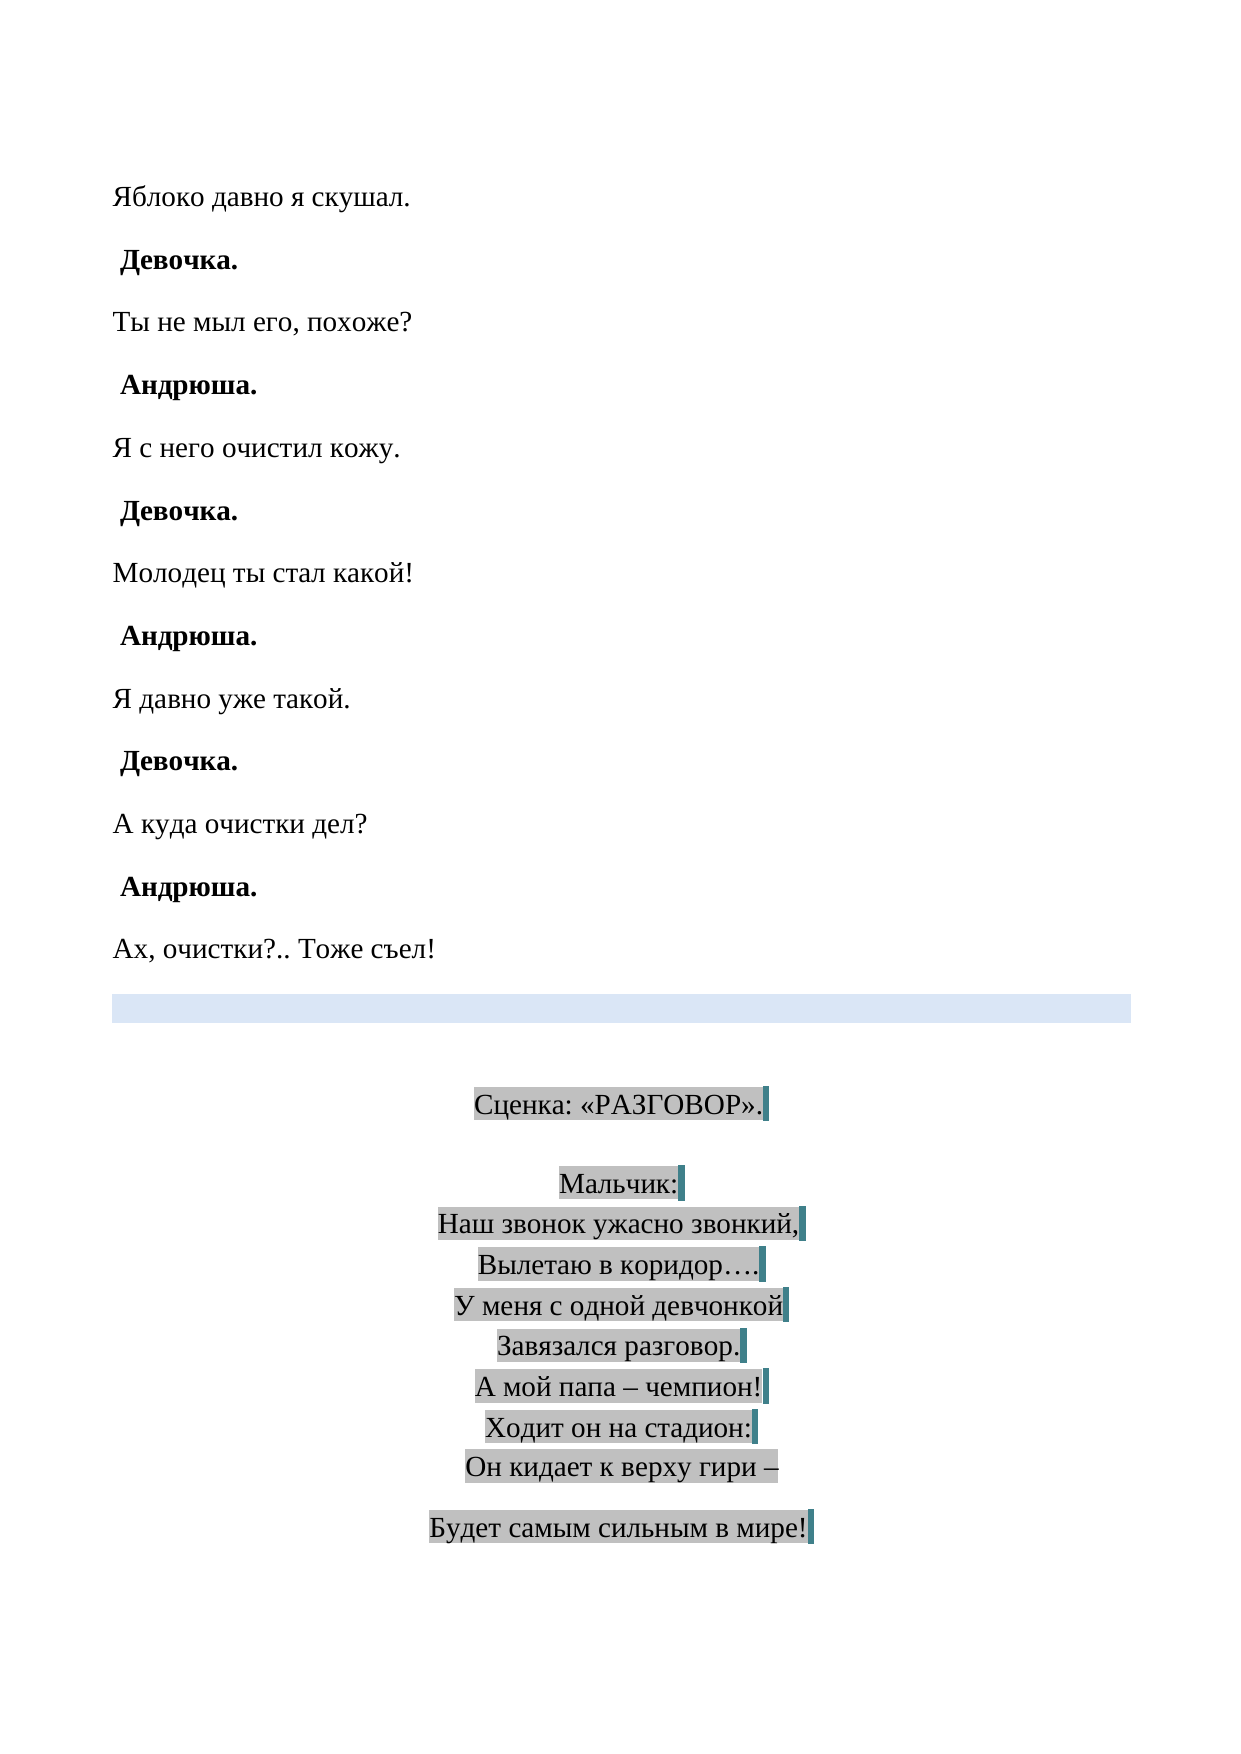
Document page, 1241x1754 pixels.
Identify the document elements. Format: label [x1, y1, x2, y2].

table_header [113, 150, 1161, 1583]
